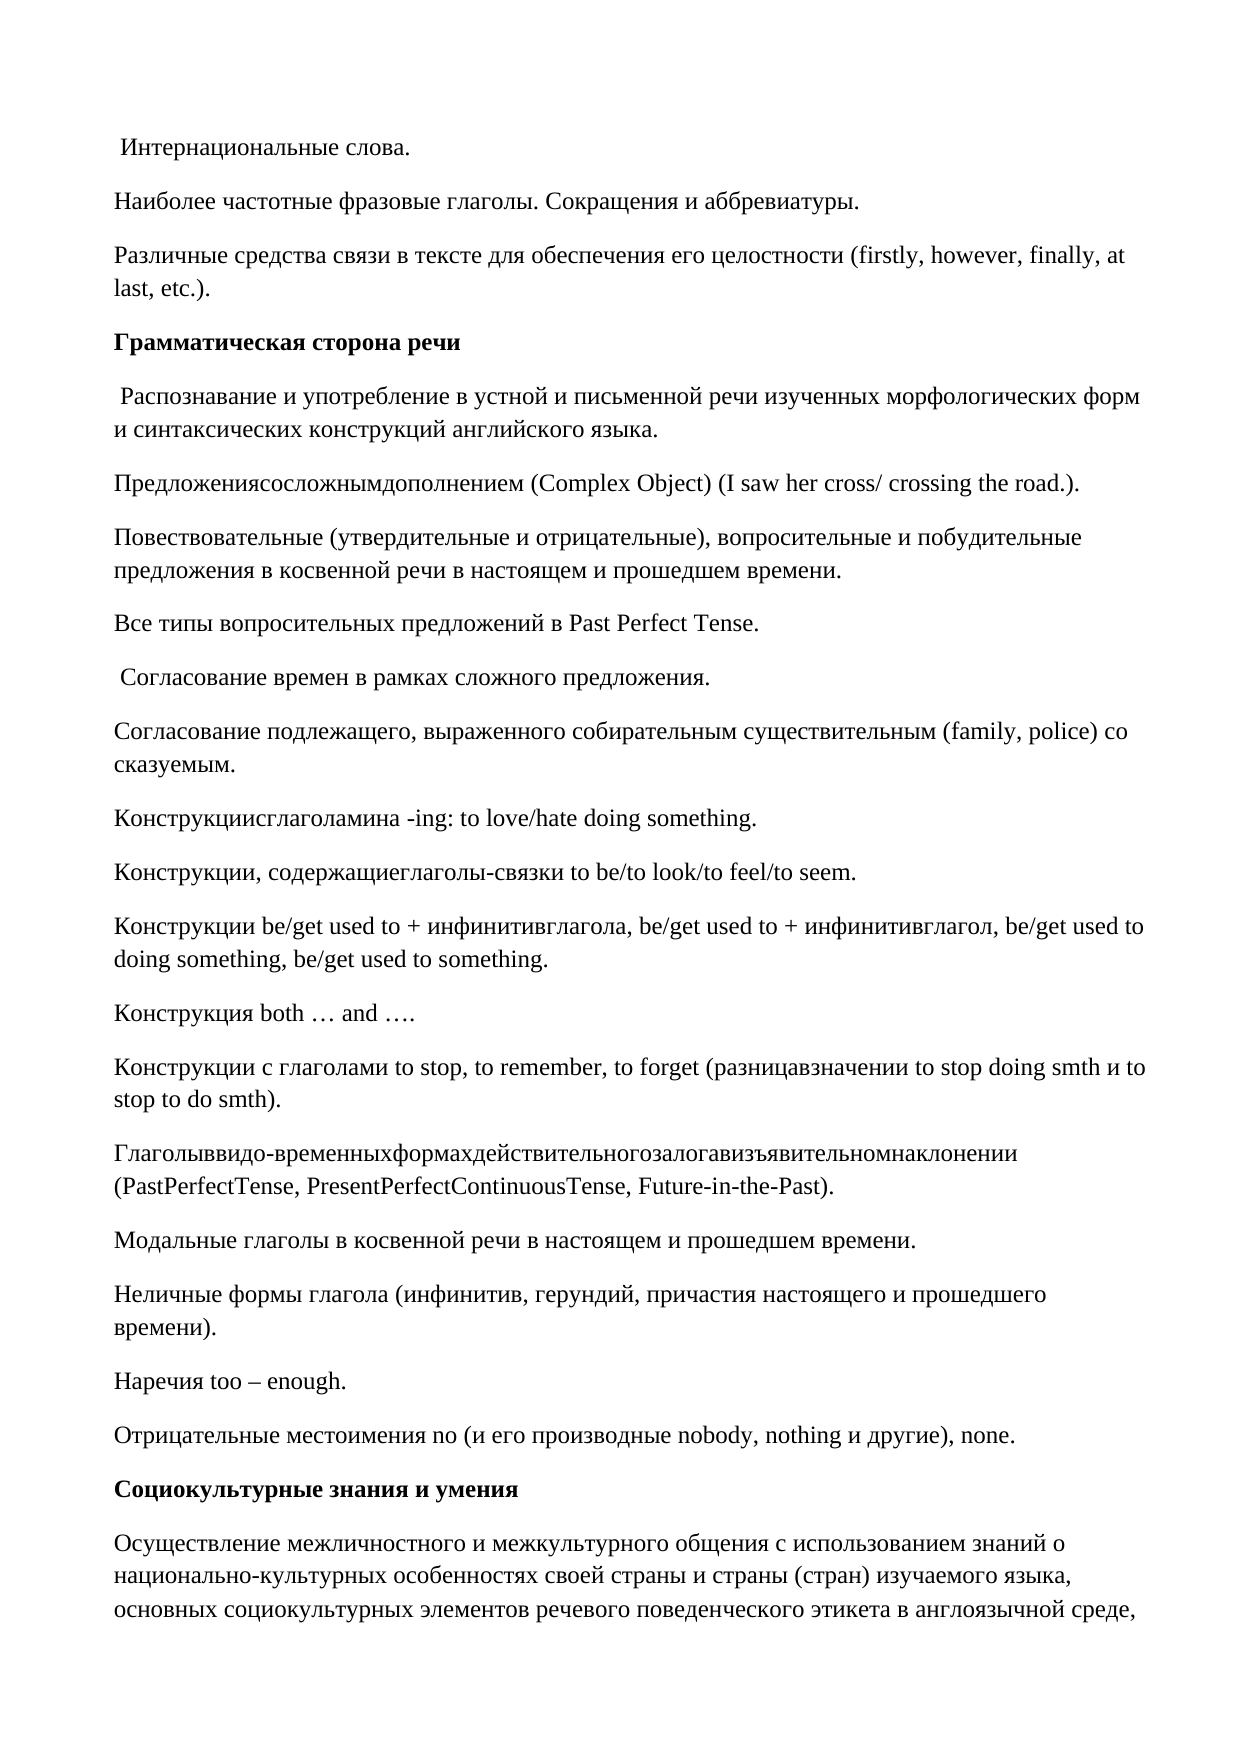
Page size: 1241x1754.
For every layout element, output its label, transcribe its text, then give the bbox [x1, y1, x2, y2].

text Конструкции, содержащиеглаголы-связки to be/to look/to feel/to seem. [113, 857, 1155, 886]
text Конструкции be/get used to + инфинитивглагола, be/get used to + инфинитивглагол, be/get used to doing something, be/get used to something. [113, 911, 1155, 973]
text Конструкции c глаголами to stop, to remember, to forget (разницавзначении to stop doing smth и to stop to do smth). [113, 1052, 1155, 1113]
text Согласование времен в рамках сложного предложения. [113, 662, 1155, 691]
text Неличные формы глагола (инфинитив, герундий, причастия настоящего и прошедшего времени). [113, 1279, 1155, 1341]
text Конструкция both … and …. [113, 998, 1155, 1026]
text Наиболее частотные фразовые глаголы. Сокращения и аббревиатуры. [113, 186, 1155, 215]
text Модальные глаголы в косвенной речи в настоящем и прошедшем времени. [113, 1225, 1155, 1254]
text Наречия too – enough. [113, 1366, 1155, 1395]
text Предложениясосложнымдополнением (Complex Object) (I saw her cross/ crossing the road.). [113, 468, 1155, 497]
text Глаголыввидо-временныхформахдействительногозалогавизъявительномнаклонении (PastPerfectTense, PresentPerfectContinuousTense, Future-in-the-Past). [113, 1138, 1155, 1200]
text Различные средства связи в тексте для обеспечения его целостности (firstly, however, finally, at last, etc.). [113, 240, 1155, 302]
text Повествовательные (утвердительные и отрицательные), вопросительные и побудительные предложения в косвенной речи в настоящем и прошедшем времени. [113, 522, 1155, 583]
text Отрицательные местоимения no (и его производные nobody, nothing и другие), none. [113, 1420, 1155, 1449]
text Распознавание и употребление в устной и письменной речи изученных морфологических форм и синтаксических конструкций английского языка. [113, 381, 1155, 443]
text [113, 1528, 1155, 1622]
text Интернациональные слова. [113, 132, 1155, 161]
text Согласование подлежащего, выраженного собирательным существительным (family, police) со сказуемым. [113, 716, 1155, 778]
text Грамматическая сторона речи [113, 327, 1155, 356]
text Все типы вопросительных предложений в Past Perfect Tense. [113, 608, 1155, 637]
text Конструкциисглаголамина -ing: to love/hate doing something. [113, 803, 1155, 832]
text Социокультурные знания и умения [113, 1474, 1155, 1502]
